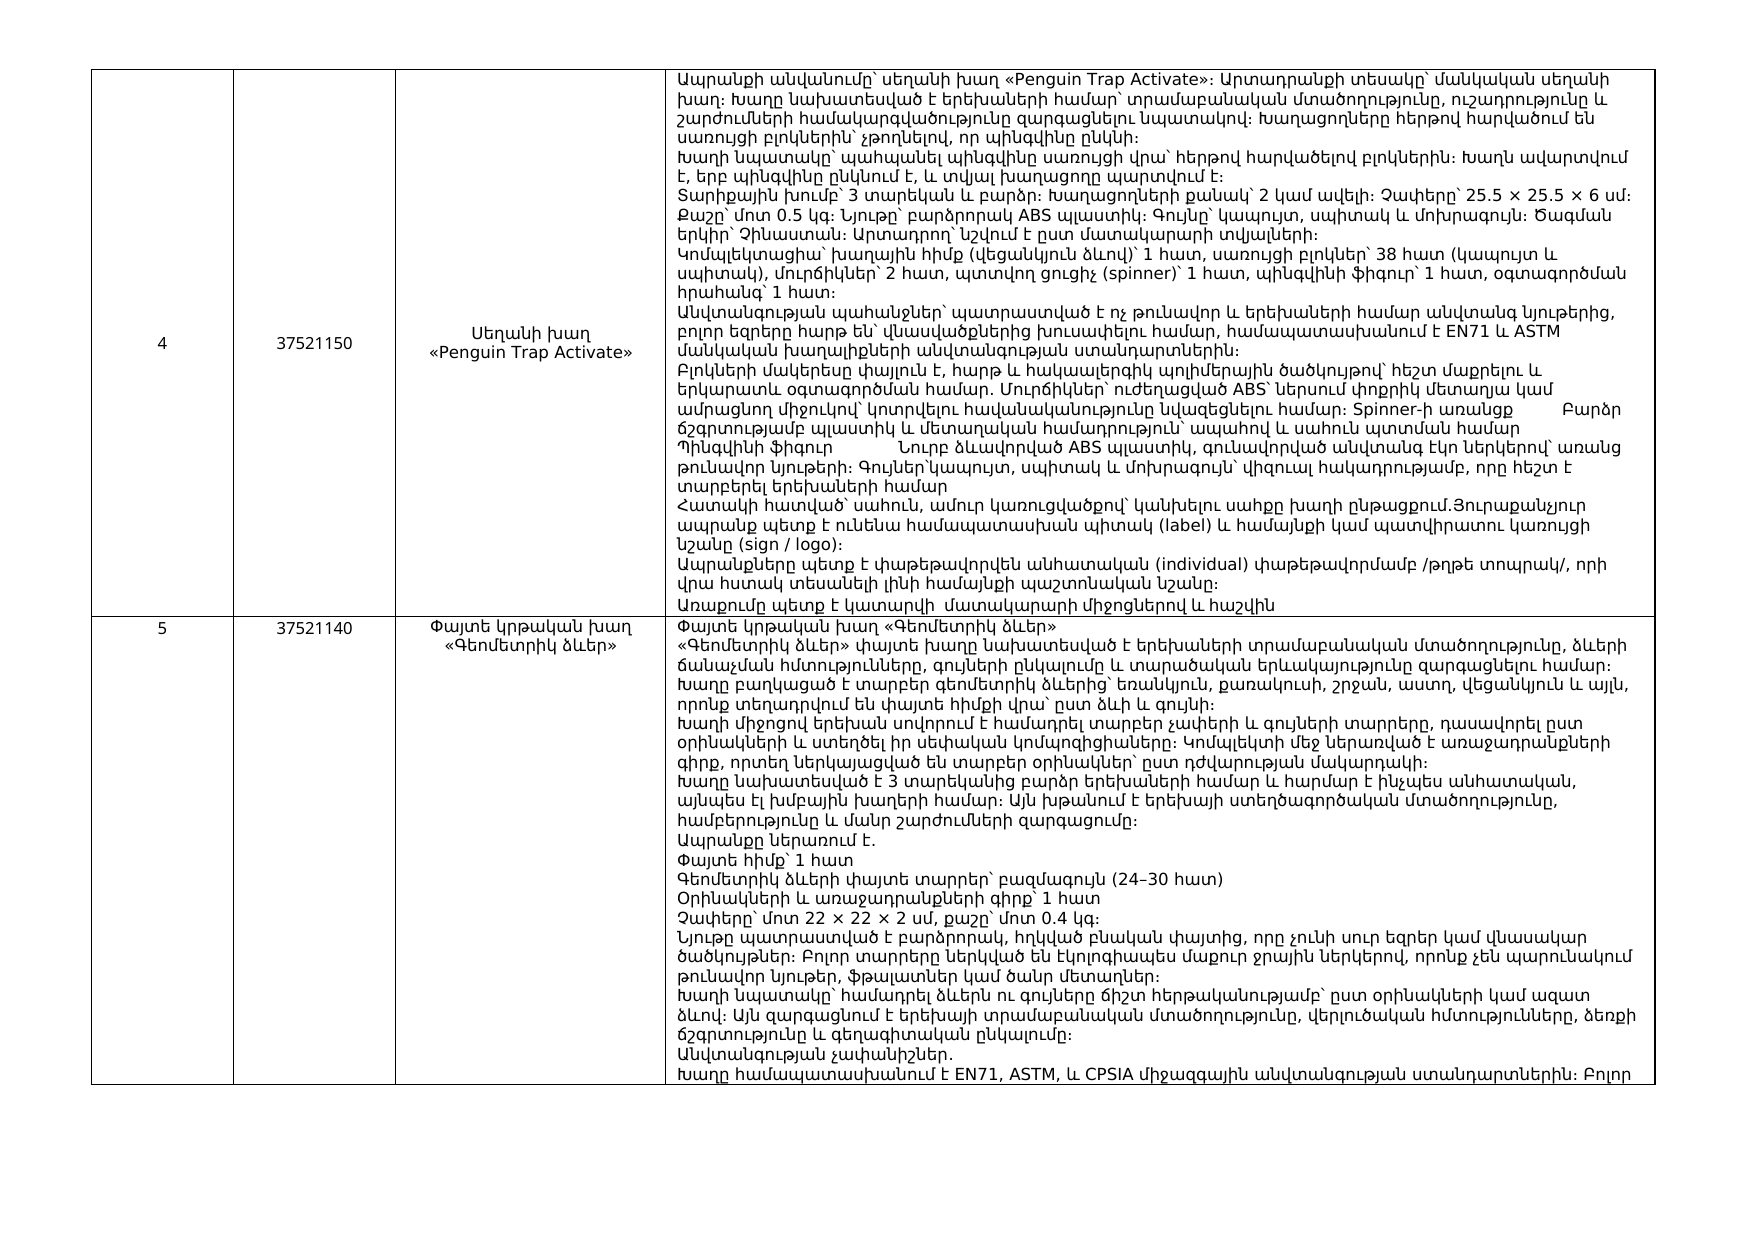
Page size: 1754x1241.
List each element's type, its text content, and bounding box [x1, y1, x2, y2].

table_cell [396, 617, 665, 1084]
table_cell 37521140 [234, 617, 395, 1084]
table_cell Ապրանքի անվանումը՝ սեղանի խաղ «Penguin Trap Activate»։ Արտադրանքի տեսակը՝ մանկական սեղանի խաղ։ Խաղը նախատեսված է երեխաների համար՝ տրամաբանական մտածողությունը, ուշադրությունը և շարժումների համակարգվածությունը զարգացնելու նպատակով։ Խաղացողները հերթով հարվածում են սառույցի բլոկներին՝ չթողնելով, որ պինգվինը ընկնի։ Խաղի նպատակը՝ պահպանել պինգվինը սառույցի վրա՝ հերթով հարվածելով բլոկներին։ Խաղն ավարտվում է, երբ պինգվինը ընկնում է, և տվյալ խաղացողը պարտվում է։ Տարիքային խումբ՝ 3 տարեկան և բարձր։ Խաղացողների քանակ՝ 2 կամ ավելի։ Չափերը՝ 25.5 × 25.5 × 6 սմ։ Քաշը՝ մոտ 0.5 կգ։ Նյութը՝ բարձրորակ ABS պլաստիկ։ Գույնը՝ կապույտ, սպիտակ և մոխրագույն։ Ծագման երկիր՝ Չինաստան։ Արտադրող՝ նշվում է ըստ մատակարարի տվյալների։ Կոմպլեկտացիա՝ խաղային հիմք (վեցանկյուն ձևով)՝ 1 հատ, սառույցի բլոկներ՝ 38 հատ (կապույտ և սպիտակ), մուրճիկներ՝ 2 հատ, պտտվող ցուցիչ (spinner)՝ 1 հատ, պինգվինի ֆիգուր՝ 1 հատ, օգտագործման հրահանգ՝ 1 հատ։ Անվտանգության պահանջներ՝ պատրաստված է ոչ թունավոր և երեխաների համար անվտանգ նյութերից, բոլոր եզրերը հարթ են՝ վնասվածքներից խուսափելու համար, համապատասխանում է EN71 և ASTM մանկական խաղալիքների անվտանգության ստանդարտներին։ Բլոկների մակերեսը փայլուն է, հարթ և հակաալերգիկ պոլիմերային ծածկույթով՝ հեշտ մաքրելու և երկարատև օգտագործման համար. Մուրճիկներ՝ ուժեղացված ABS՝ ներսում փոքրիկ մետաղյա կամ ամրացնող միջուկով՝ կոտրվելու հավանականությունը նվազեցնելու համար։ Spinner-ի առանցք Բարձր ճշգրտությամբ պլաստիկ և մետաղական համադրություն՝ ապահով և սահուն պտտման համար Պինգվինի ֆիգուր Նուրբ ձևավորված ABS պլաստիկ, գունավորված անվտանգ էկո ներկերով՝ առանց թունավոր նյութերի։ Գույներ՝կապույտ, սպիտակ և մոխրագույն՝ վիզուալ հակադրությամբ, որը հեշտ է տարբերել երեխաների համար Հատակի հատված՝ սահուն, ամուր կառուցվածքով՝ կանխելու սահքը խաղի ընթացքում.Յուրաքանչյուր ապրանք պետք է ունենա համապատասխան պիտակ (label) և համայնքի կամ պատվիրատու կառույցի նշանը (sign / logo)։ Ապրանքները պետք է փաթեթավորվեն անհատական (individual) փաթեթավորմամբ /թղթե տոպրակ/, որի վրա հստակ տեսանելի լինի համայնքի պաշտոնական նշանը։ Առաքումը պետք է կատարվի մատակարարի միջոցներով և հաշվին [666, 70, 1654, 616]
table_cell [666, 617, 1654, 1084]
table_cell 5 [92, 617, 233, 1084]
table_cell 37521150 [234, 70, 395, 616]
table_cell Սեղանի խաղ «Penguin Trap Activate» [396, 70, 665, 616]
table_cell 4 [92, 70, 233, 616]
